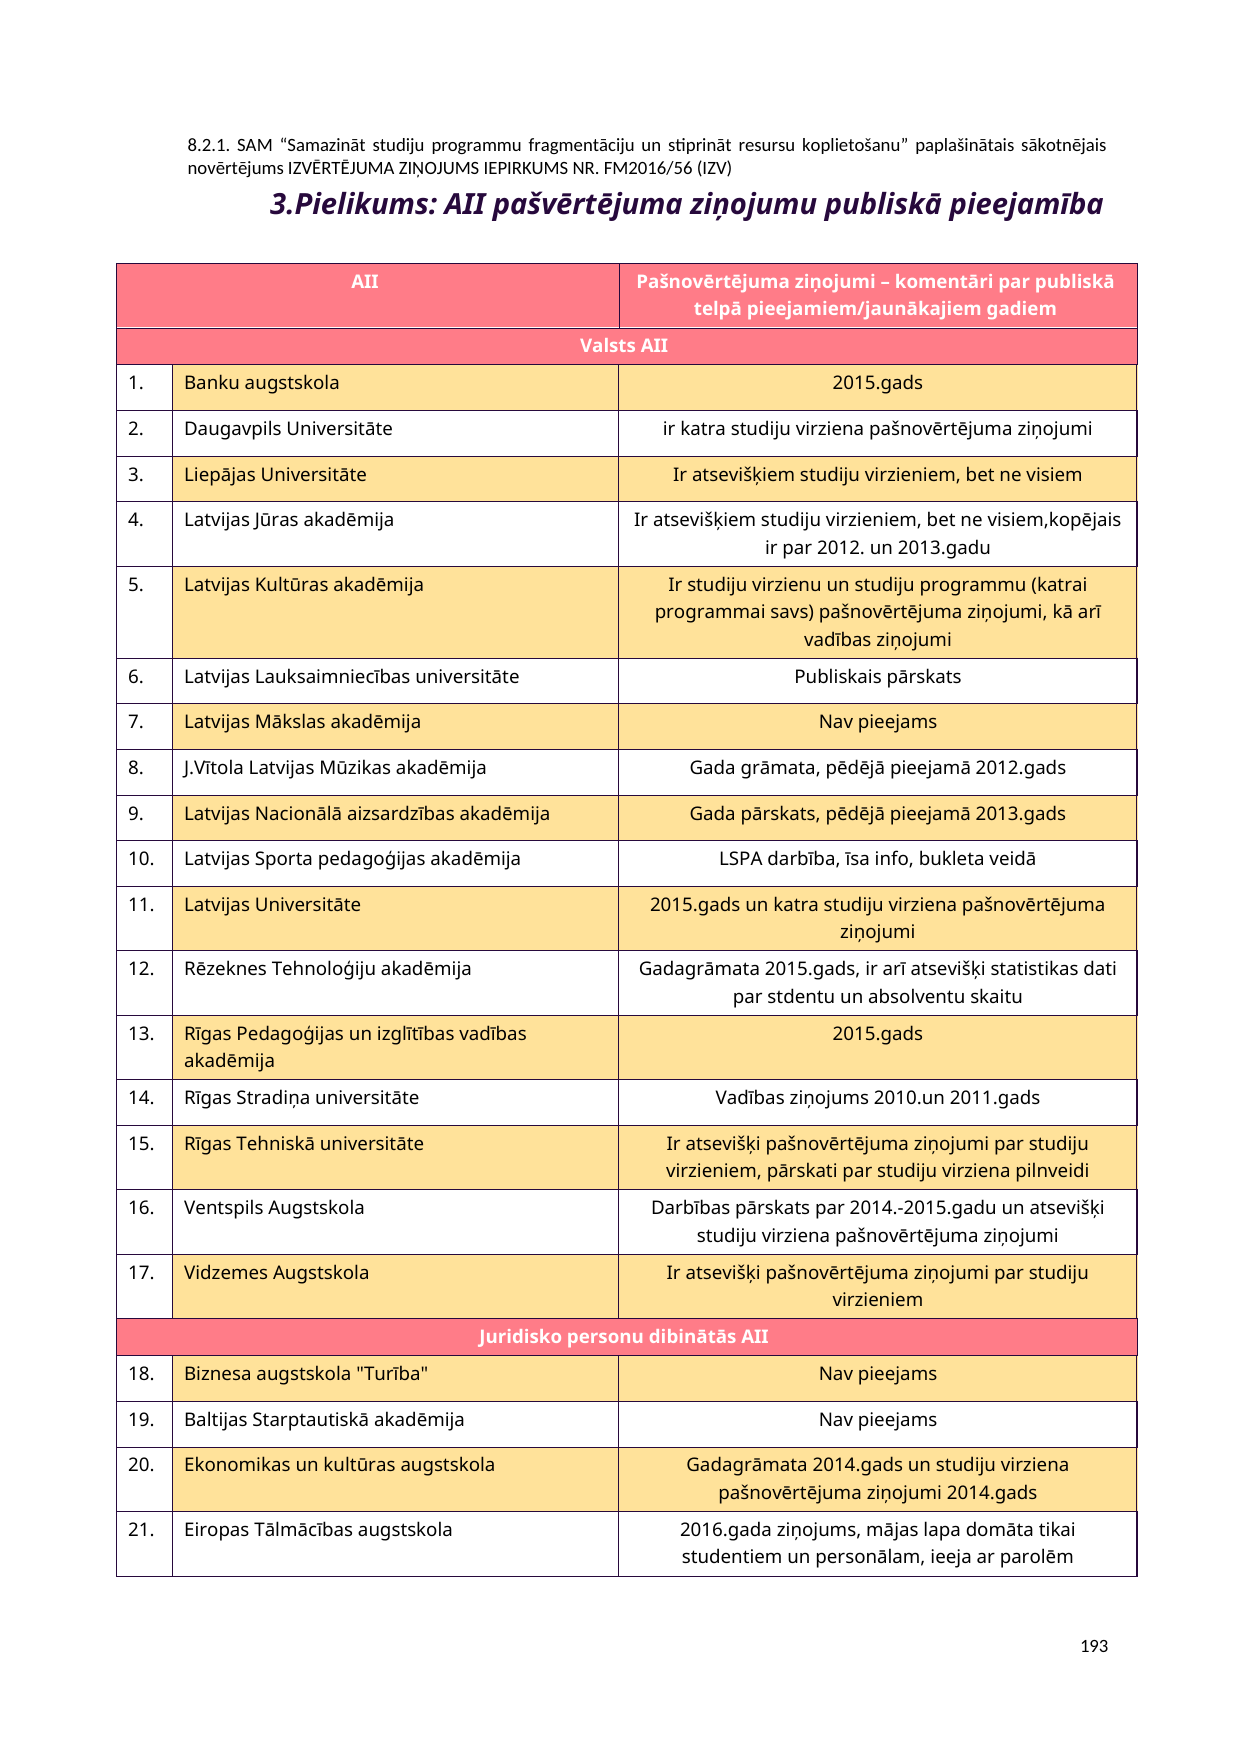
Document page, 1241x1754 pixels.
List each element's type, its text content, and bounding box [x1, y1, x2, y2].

table_cell Ir studiju virzienu un studiju programmu (katrai programmai savs) pašnovērtējuma ziņojumi, kā arī vadības ziņojumi [619, 567, 1136, 658]
table_cell Latvijas Kultūras akadēmija [173, 567, 618, 658]
table_cell Ir atsevišķi pašnovērtējuma ziņojumi par studiju virzieniem [619, 1255, 1136, 1318]
table_cell Nav pieejams [619, 704, 1136, 749]
table_cell Publiskais pārskats [619, 659, 1136, 703]
table_cell 2016.gada ziņojums, mājas lapa domāta tikai studentiem un personālam, ieeja ar parolēm [619, 1512, 1136, 1576]
table_cell Nav pieejams [619, 1356, 1136, 1401]
table_cell 2015.gads [619, 1016, 1136, 1079]
table_cell [117, 1255, 172, 1318]
table_cell Ekonomikas un kultūras augstskola [173, 1448, 618, 1511]
table_cell Latvijas Jūras akadēmija [173, 502, 618, 566]
table_cell Latvijas Lauksaimniecības universitāte [173, 659, 618, 703]
subtitle 3.Pielikums: AII pašvērtējuma ziņojumu publiskā pieejamība [270, 183, 1108, 263]
table_cell Liepājas Universitāte [173, 457, 618, 501]
table_cell 2015.gads [619, 365, 1136, 410]
table_cell Gada grāmata, pēdējā pieejamā 2012.gads [619, 750, 1136, 794]
table_cell Rēzeknes Tehnoloģiju akadēmija [173, 951, 618, 1015]
table_cell Ventspils Augstskola [173, 1190, 618, 1254]
table_cell [117, 567, 172, 658]
table_cell [117, 365, 172, 410]
table_cell [117, 951, 172, 1015]
table_cell ir katra studiju virziena pašnovērtējuma ziņojumi [619, 411, 1136, 456]
table_cell Latvijas Universitāte [173, 887, 618, 950]
table_cell J.Vītola Latvijas Mūzikas akadēmija [173, 750, 618, 794]
table_cell Latvijas Mākslas akadēmija [173, 704, 618, 749]
table_cell [117, 887, 172, 950]
table_cell [117, 1080, 172, 1125]
table_cell [117, 1190, 172, 1254]
table_header Pašnovērtējuma ziņojumi – komentāri par publiskā telpā pieejamiem/jaunākajiem gadiem [620, 264, 1137, 327]
table_cell [117, 502, 172, 566]
table_cell 2015.gads un katra studiju virziena pašnovērtējuma ziņojumi [619, 887, 1136, 950]
table_cell [117, 659, 172, 703]
table_cell [117, 457, 172, 501]
table_cell Vidzemes Augstskola [173, 1255, 618, 1318]
table_cell [117, 1512, 172, 1576]
table_cell [117, 1448, 172, 1511]
table_cell Darbības pārskats par 2014.-2015.gadu un atsevišķi studiju virziena pašnovērtējuma ziņojumi [619, 1190, 1136, 1254]
table_cell Ir atsevišķiem studiju virzieniem, bet ne visiem,kopējais ir par 2012. un 2013.gadu [619, 502, 1136, 566]
table_cell Daugavpils Universitāte [173, 411, 618, 456]
table_cell Latvijas Nacionālā aizsardzības akadēmija [173, 796, 618, 840]
table_cell LSPA darbība, īsa info, bukleta veidā [619, 841, 1136, 886]
table_header AII [117, 264, 619, 327]
table_cell Eiropas Tālmācības augstskola [173, 1512, 618, 1576]
table_cell Banku augstskola [173, 365, 618, 410]
table_cell Valsts AII [117, 329, 1137, 364]
table_cell Gada pārskats, pēdējā pieejamā 2013.gads [619, 796, 1136, 840]
table_cell Rīgas Stradiņa universitāte [173, 1080, 618, 1125]
table_cell Vadības ziņojums 2010.un 2011.gads [619, 1080, 1136, 1125]
table_cell Nav pieejams [619, 1402, 1136, 1447]
table_cell [117, 1016, 172, 1079]
table_cell Rīgas Pedagoģijas un izglītības vadības akadēmija [173, 1016, 618, 1079]
table_cell Latvijas Sporta pedagoģijas akadēmija [173, 841, 618, 886]
table_cell Ir atsevišķi pašnovērtējuma ziņojumi par studiju virzieniem, pārskati par studiju virziena pilnveidi [619, 1126, 1136, 1189]
table_cell Biznesa augstskola "Turība" [173, 1356, 618, 1401]
table_cell [117, 704, 172, 749]
table_cell Gadagrāmata 2014.gads un studiju virziena pašnovērtējuma ziņojumi 2014.gads [619, 1448, 1136, 1511]
table_cell Rīgas Tehniskā universitāte [173, 1126, 618, 1189]
table_cell [117, 796, 172, 840]
table_cell [117, 1402, 172, 1447]
table_cell Gadagrāmata 2015.gads, ir arī atsevišķi statistikas dati par stdentu un absolventu skaitu [619, 951, 1136, 1015]
table_cell [117, 411, 172, 456]
table_cell [117, 1126, 172, 1189]
table_cell Juridisko personu dibinātās AII [117, 1319, 1137, 1355]
table_cell Baltijas Starptautiskā akadēmija [173, 1402, 618, 1447]
table_cell [117, 750, 172, 794]
table_cell [117, 841, 172, 886]
table_cell Ir atsevišķiem studiju virzieniem, bet ne visiem [619, 457, 1136, 501]
table_cell [117, 1356, 172, 1401]
